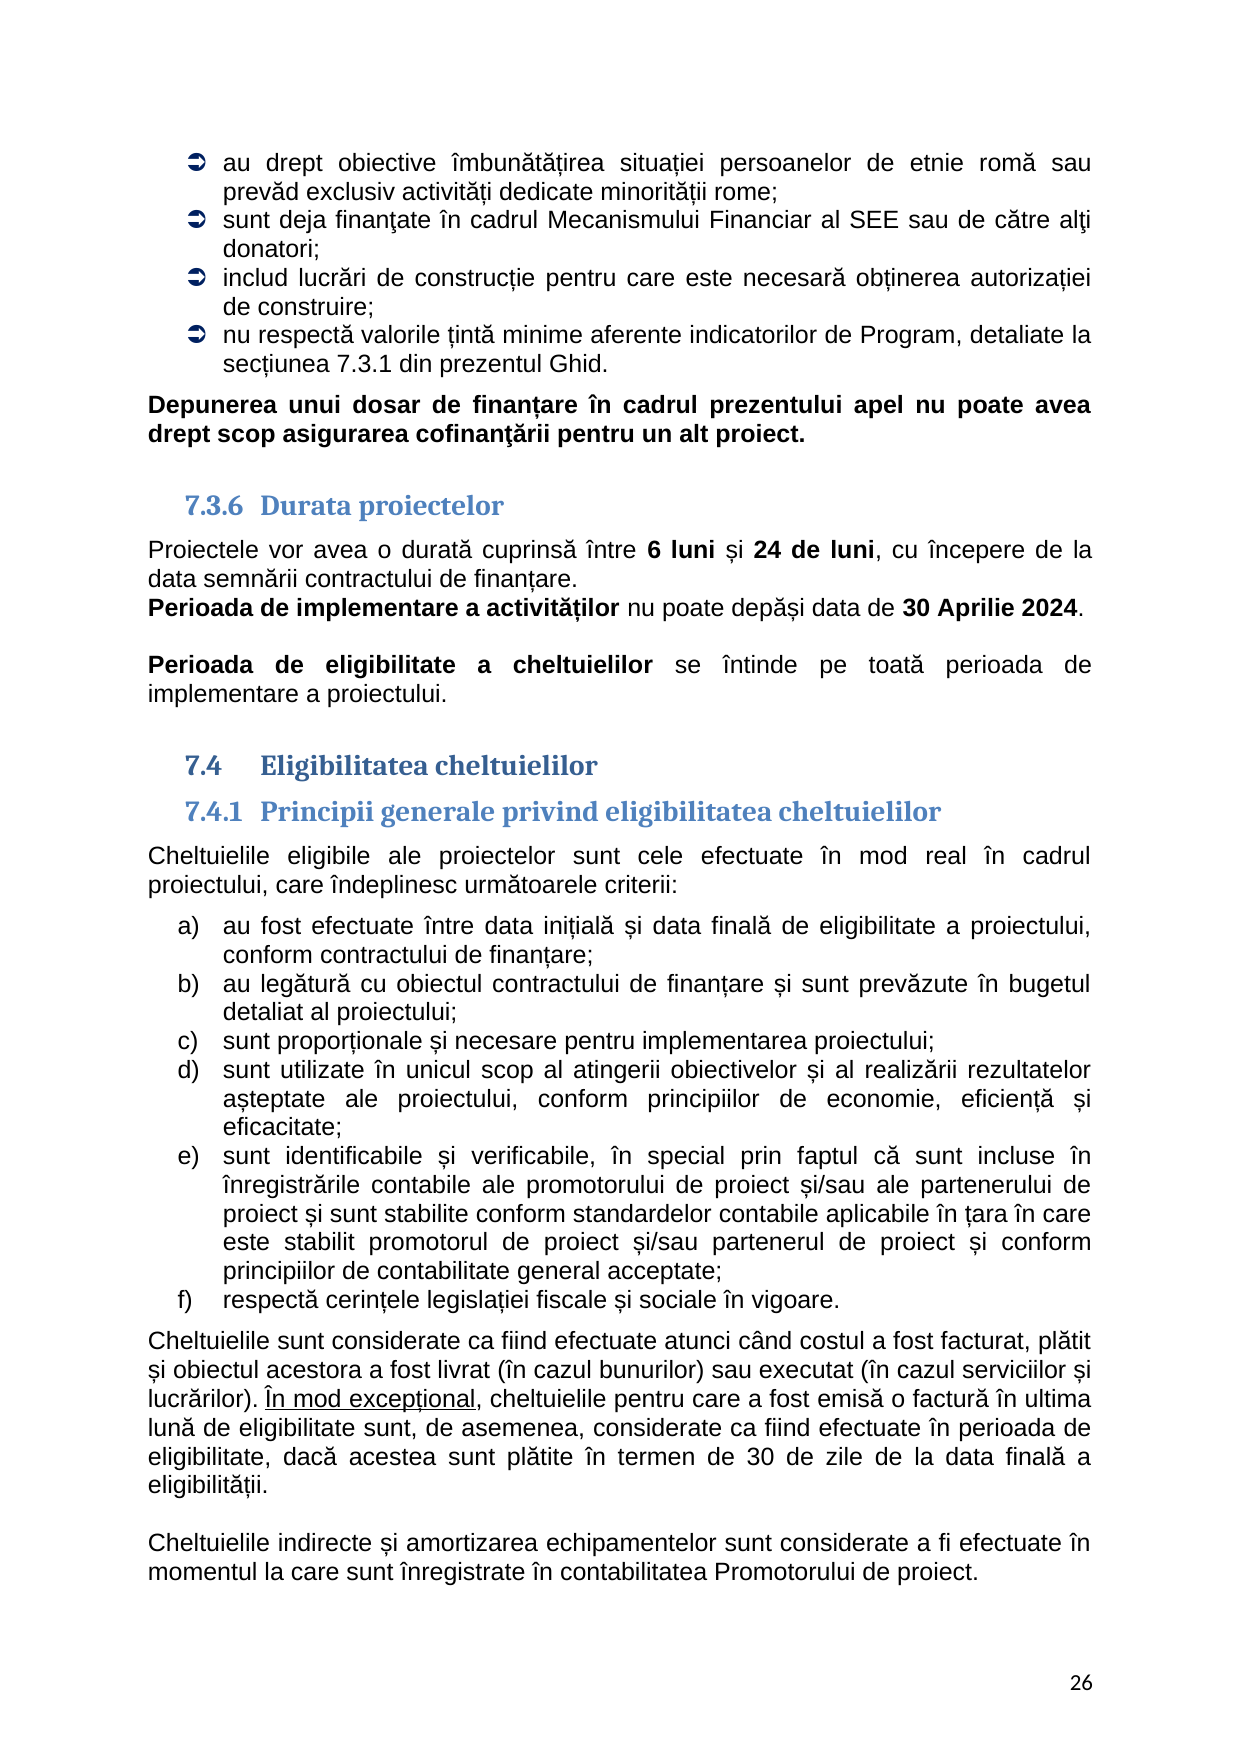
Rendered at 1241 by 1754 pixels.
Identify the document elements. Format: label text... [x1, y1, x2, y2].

list au drept obiective îmbunătățirea situației persoanelor de etnie romă sau prevăd exclusiv activități dedicate minorității rome; [185, 148, 1093, 205]
text Perioada de implementare a activităților nu poate depăși data de 30 Aprilie 2024. [148, 593, 1093, 622]
subtitle Eligibilitatea cheltuielilor [185, 749, 1093, 783]
list respectă cerințele legislației fiscale și sociale în vigoare. [177, 1285, 1093, 1314]
subtitle Principii generale privind eligibilitatea cheltuielilor [185, 795, 1093, 829]
list sunt identificabile și verificabile, în special prin faptul că sunt incluse în înregistrările contabile ale promotorului de proiect și/sau ale partenerului de proiect și sunt stabilite conform standardelor contabile aplicabile în țara în care este stabilit promotorul de proiect și/sau partenerul de proiect și conform principiilor de contabilitate general acceptate; [177, 1141, 1093, 1285]
list au legătură cu obiectul contractului de finanțare și sunt prevăzute în bugetul detaliat al proiectului; [177, 969, 1093, 1026]
text Perioada de eligibilitate a cheltuielilor se întinde pe toată perioada de implementare a proiectului. [148, 650, 1093, 708]
text Depunerea unui dosar de finanțare în cadrul prezentului apel nu poate avea drept scop asigurarea cofinanţării pentru un alt proiect. [148, 391, 1093, 448]
list au fost efectuate între data inițială și data finală de eligibilitate a proiectului, conform contractului de finanțare; [177, 911, 1093, 969]
list sunt utilizate în unicul scop al atingerii obiectivelor și al realizării rezultatelor așteptate ale proiectului, conform principiilor de economie, eficiență și eficacitate; [177, 1055, 1093, 1141]
text Cheltuielile sunt considerate ca fiind efectuate atunci când costul a fost facturat, plătit și obiectul acestora a fost livrat (în cazul bunurilor) sau executat (în cazul serviciilor și lucrărilor). În mod excepțional, cheltuielile pentru care a fost emisă o factură în ultima lună de eligibilitate sunt, de asemenea, considerate ca fiind efectuate în perioada de eligibilitate, dacă acestea sunt plătite în termen de 30 de zile de la data finală a eligibilității. [148, 1326, 1093, 1499]
subtitle Durata proiectelor [185, 489, 1093, 523]
text Proiectele vor avea o durată cuprinsă între 6 luni și 24 de luni, cu începere de la data semnării contractului de finanțare. [148, 535, 1093, 593]
list sunt proporționale și necesare pentru implementarea proiectului; [177, 1026, 1093, 1055]
text Cheltuielile indirecte și amortizarea echipamentelor sunt considerate a fi efectuate în momentul la care sunt înregistrate în contabilitatea Promotorului de proiect. [148, 1528, 1093, 1585]
text Cheltuielile eligibile ale proiectelor sunt cele efectuate în mod real în cadrul proiectului, care îndeplinesc următoarele criterii: [148, 841, 1093, 899]
list nu respectă valorile țintă minime aferente indicatorilor de Program, detaliate la secțiunea 7.3.1 din prezentul Ghid. [185, 320, 1093, 378]
list sunt deja finanţate în cadrul Mecanismului Financiar al SEE sau de către alţi donatori; [185, 205, 1093, 263]
list includ lucrări de construcție pentru care este necesară obținerea autorizației de construire; [185, 263, 1093, 320]
